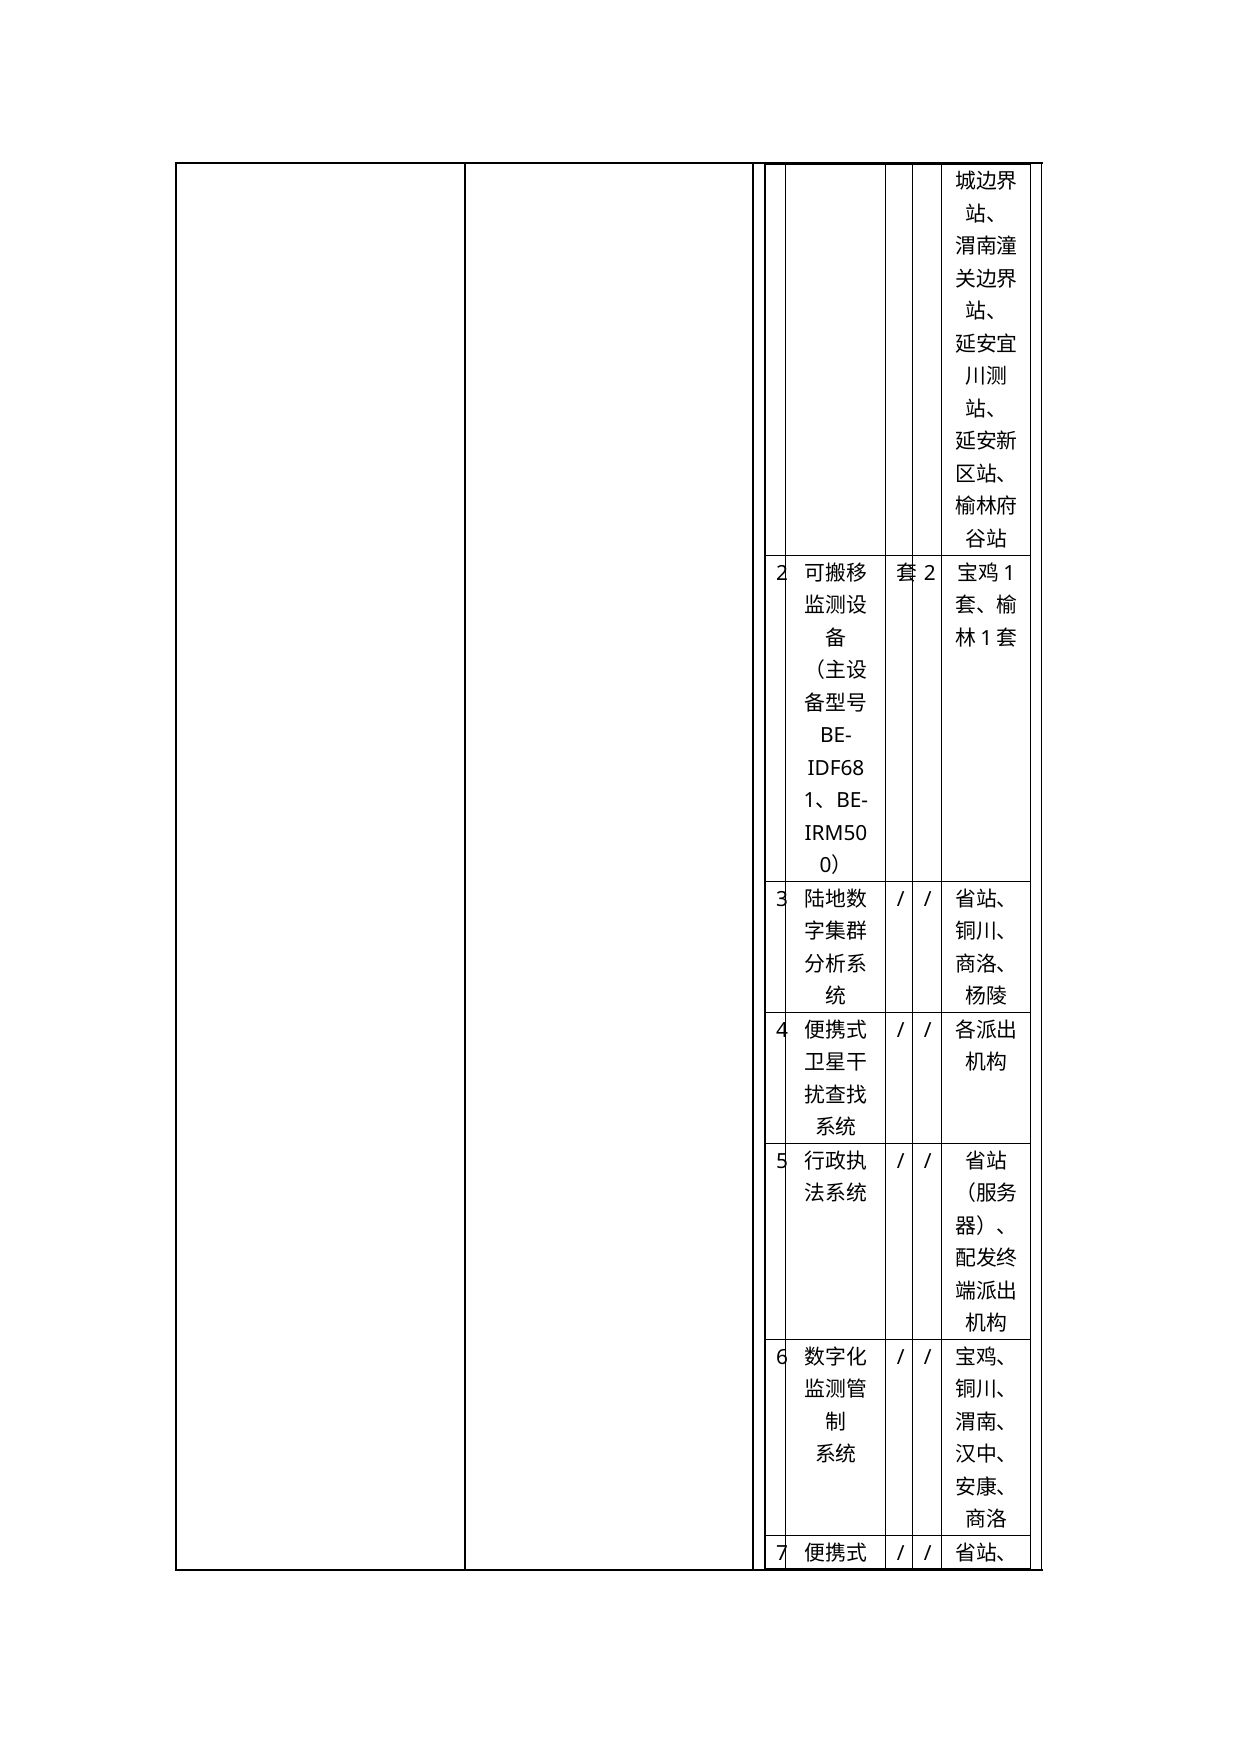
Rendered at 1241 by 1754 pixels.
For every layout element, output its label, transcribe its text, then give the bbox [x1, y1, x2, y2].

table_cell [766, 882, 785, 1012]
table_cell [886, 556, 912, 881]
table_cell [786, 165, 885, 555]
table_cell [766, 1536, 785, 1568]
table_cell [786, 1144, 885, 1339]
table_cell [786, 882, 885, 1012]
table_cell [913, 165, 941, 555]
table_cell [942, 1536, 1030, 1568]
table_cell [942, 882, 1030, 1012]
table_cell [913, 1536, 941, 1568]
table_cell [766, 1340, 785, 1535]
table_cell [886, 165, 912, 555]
table_cell 1 [177, 164, 464, 1569]
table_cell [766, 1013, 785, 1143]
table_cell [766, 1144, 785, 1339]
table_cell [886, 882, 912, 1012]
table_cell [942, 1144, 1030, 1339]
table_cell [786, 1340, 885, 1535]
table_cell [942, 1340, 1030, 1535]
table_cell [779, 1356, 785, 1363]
table_cell [466, 164, 752, 1569]
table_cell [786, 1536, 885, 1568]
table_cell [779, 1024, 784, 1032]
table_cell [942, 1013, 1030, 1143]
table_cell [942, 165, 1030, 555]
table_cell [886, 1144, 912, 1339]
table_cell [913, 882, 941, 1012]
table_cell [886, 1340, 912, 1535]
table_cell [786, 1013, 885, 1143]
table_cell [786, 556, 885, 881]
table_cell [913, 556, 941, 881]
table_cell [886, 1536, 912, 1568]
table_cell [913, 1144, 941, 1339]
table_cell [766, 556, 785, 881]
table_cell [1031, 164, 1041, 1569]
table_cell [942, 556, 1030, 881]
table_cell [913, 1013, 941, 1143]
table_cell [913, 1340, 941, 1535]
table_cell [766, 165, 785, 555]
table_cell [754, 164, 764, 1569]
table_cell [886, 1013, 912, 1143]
